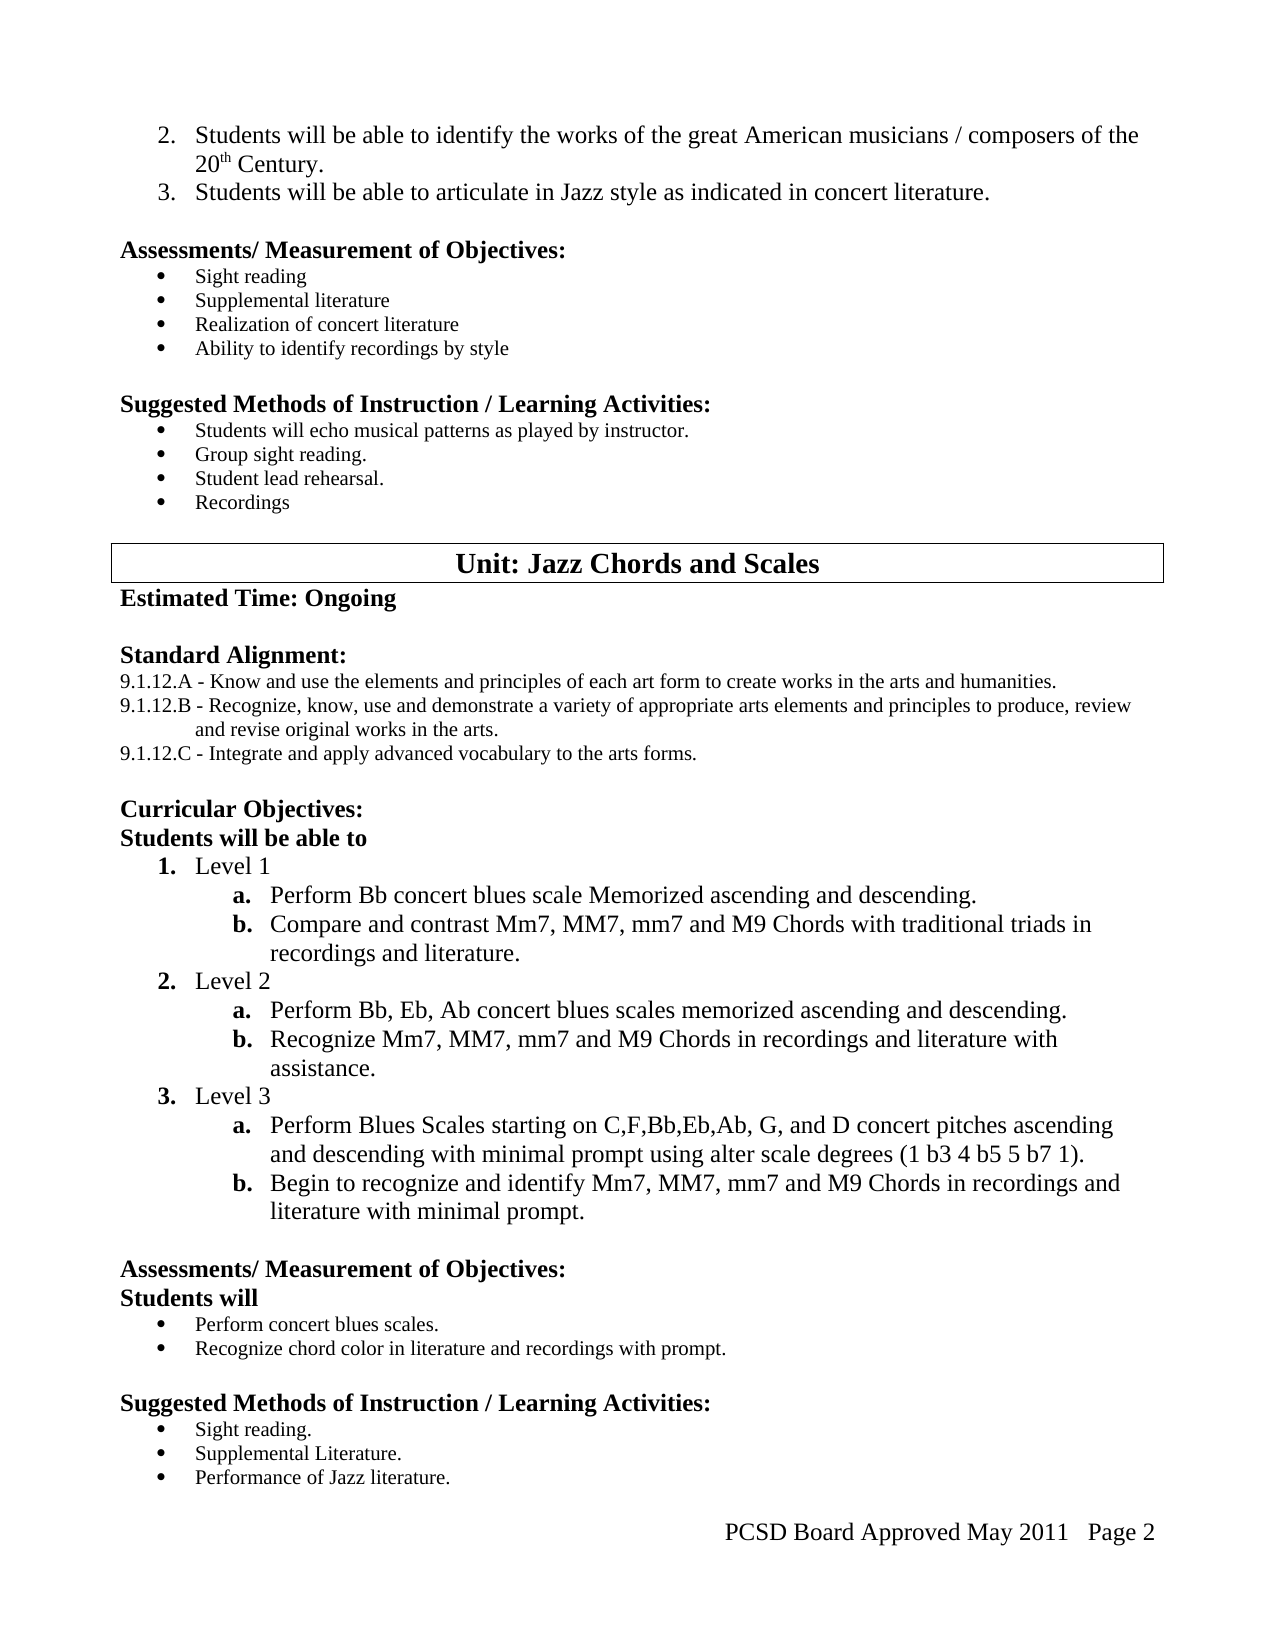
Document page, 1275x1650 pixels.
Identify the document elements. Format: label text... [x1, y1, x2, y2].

text Suggested Methods of Instruction / Learning Activities: [120, 389, 1155, 418]
list Sight reading. [157, 1417, 1155, 1441]
list Students will echo musical patterns as played by instructor. [157, 418, 1155, 442]
text Students will be able to [120, 823, 1155, 851]
list Students will be able to identify the works of the great American musicians / composers of the 20th Century. [157, 120, 1155, 177]
list Group sight reading. [157, 442, 1155, 466]
text Suggested Methods of Instruction / Learning Activities: [120, 1388, 1155, 1417]
list Perform Bb concert blues scale Memorized ascending and descending. [232, 880, 1155, 909]
text 9.1.12.A - Know and use the elements and principles of each art form to create works in the arts and humanities. [120, 669, 1155, 693]
list Recognize chord color in literature and recordings with prompt. [157, 1336, 1155, 1359]
list Supplemental literature [157, 288, 1155, 312]
list Level 1 [157, 851, 1155, 880]
text Assessments/ Measurement of Objectives: [120, 235, 1155, 264]
text Assessments/ Measurement of Objectives: [120, 1254, 1155, 1283]
list Perform Bb, Eb, Ab concert blues scales memorized ascending and descending. [232, 995, 1155, 1024]
text 9.1.12.B - Recognize, know, use and demonstrate a variety of appropriate arts elements and principles to produce, review [120, 693, 1155, 717]
list Performance of Jazz literature. [157, 1465, 1155, 1489]
text Unit: Jazz Chords and Scales [112, 544, 1163, 582]
text Curricular Objectives: [120, 794, 1155, 823]
list Recognize Mm7, MM7, mm7 and M9 Chords in recordings and literature with assistance. [232, 1024, 1155, 1081]
list Realization of concert literature [157, 312, 1155, 336]
list Sight reading [157, 264, 1155, 288]
list Level 2 [157, 966, 1155, 995]
text Students will [120, 1283, 1155, 1311]
list Compare and contrast Mm7, MM7, mm7 and M9 Chords with traditional triads in recordings and literature. [232, 909, 1155, 966]
list Supplemental Literature. [157, 1441, 1155, 1465]
list Begin to recognize and identify Mm7, MM7, mm7 and M9 Chords in recordings and literature with minimal prompt. [232, 1168, 1155, 1225]
list Ability to identify recordings by style [157, 336, 1155, 360]
list Students will be able to articulate in Jazz style as indicated in concert literature. [157, 177, 1155, 206]
text 9.1.12.C - Integrate and apply advanced vocabulary to the arts forms. [120, 741, 1155, 765]
list Perform concert blues scales. [157, 1311, 1155, 1336]
text Standard Alignment: [120, 640, 1155, 669]
text Estimated Time: Ongoing [120, 583, 1155, 611]
list Student lead rehearsal. [157, 466, 1155, 490]
list Level 3 [157, 1081, 1155, 1110]
text and revise original works in the arts. [120, 717, 1155, 741]
list Recordings [157, 490, 1155, 514]
list Perform Blues Scales starting on C,F,Bb,Eb,Ab, G, and D concert pitches ascending and descending with minimal prompt using alter scale degrees (1 b3 4 b5 5 b7 1). [232, 1110, 1155, 1168]
